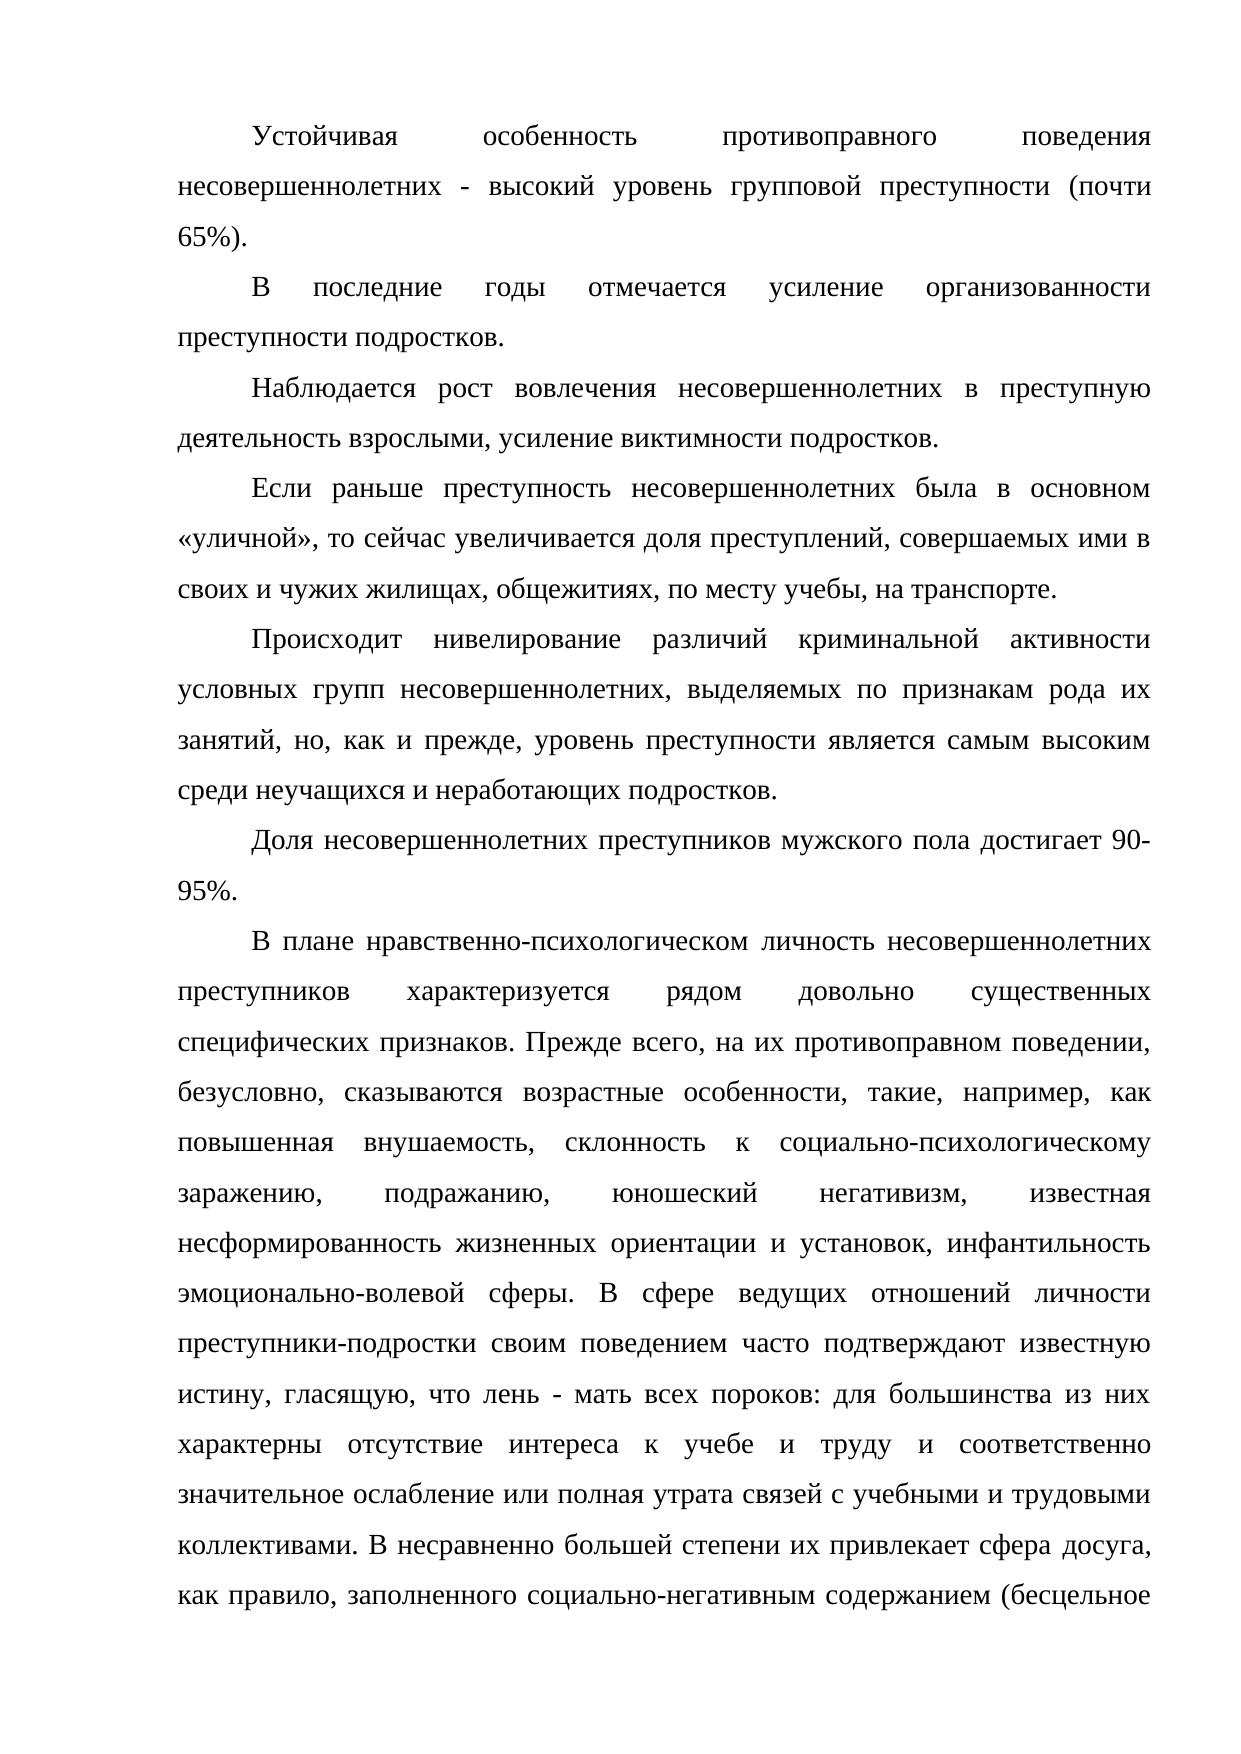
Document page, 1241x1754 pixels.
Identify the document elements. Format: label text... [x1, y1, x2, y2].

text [177, 923, 1152, 1611]
text Если раньше преступность несовершеннолетних была в основном «уличной», то сейчас увеличивается доля преступлений, совершаемых ими в своих и чужих жилищах, общежитиях, по месту учебы, на транспорте. [177, 470, 1152, 604]
text Происходит нивелирование различий криминальной активности условных групп несовершеннолетних, выделяемых по признакам рода их занятий, но, как и прежде, уровень преступности является самым высоким среди неучащихся и неработающих подростков. [177, 621, 1152, 806]
text Доля несовершеннолетних преступников мужского пола достигает 90-95%. [177, 822, 1152, 906]
text Устойчивая особенность противоправного поведения несовершеннолетних - высокий уровень групповой преступности (почти 65%). [177, 118, 1152, 252]
text В последние годы отмечается усиление организованности преступности подростков. [177, 269, 1152, 353]
text Наблюдается рост вовлечения несовершеннолетних в преступную деятельность взрослыми, усиление виктимности подростков. [177, 370, 1152, 453]
